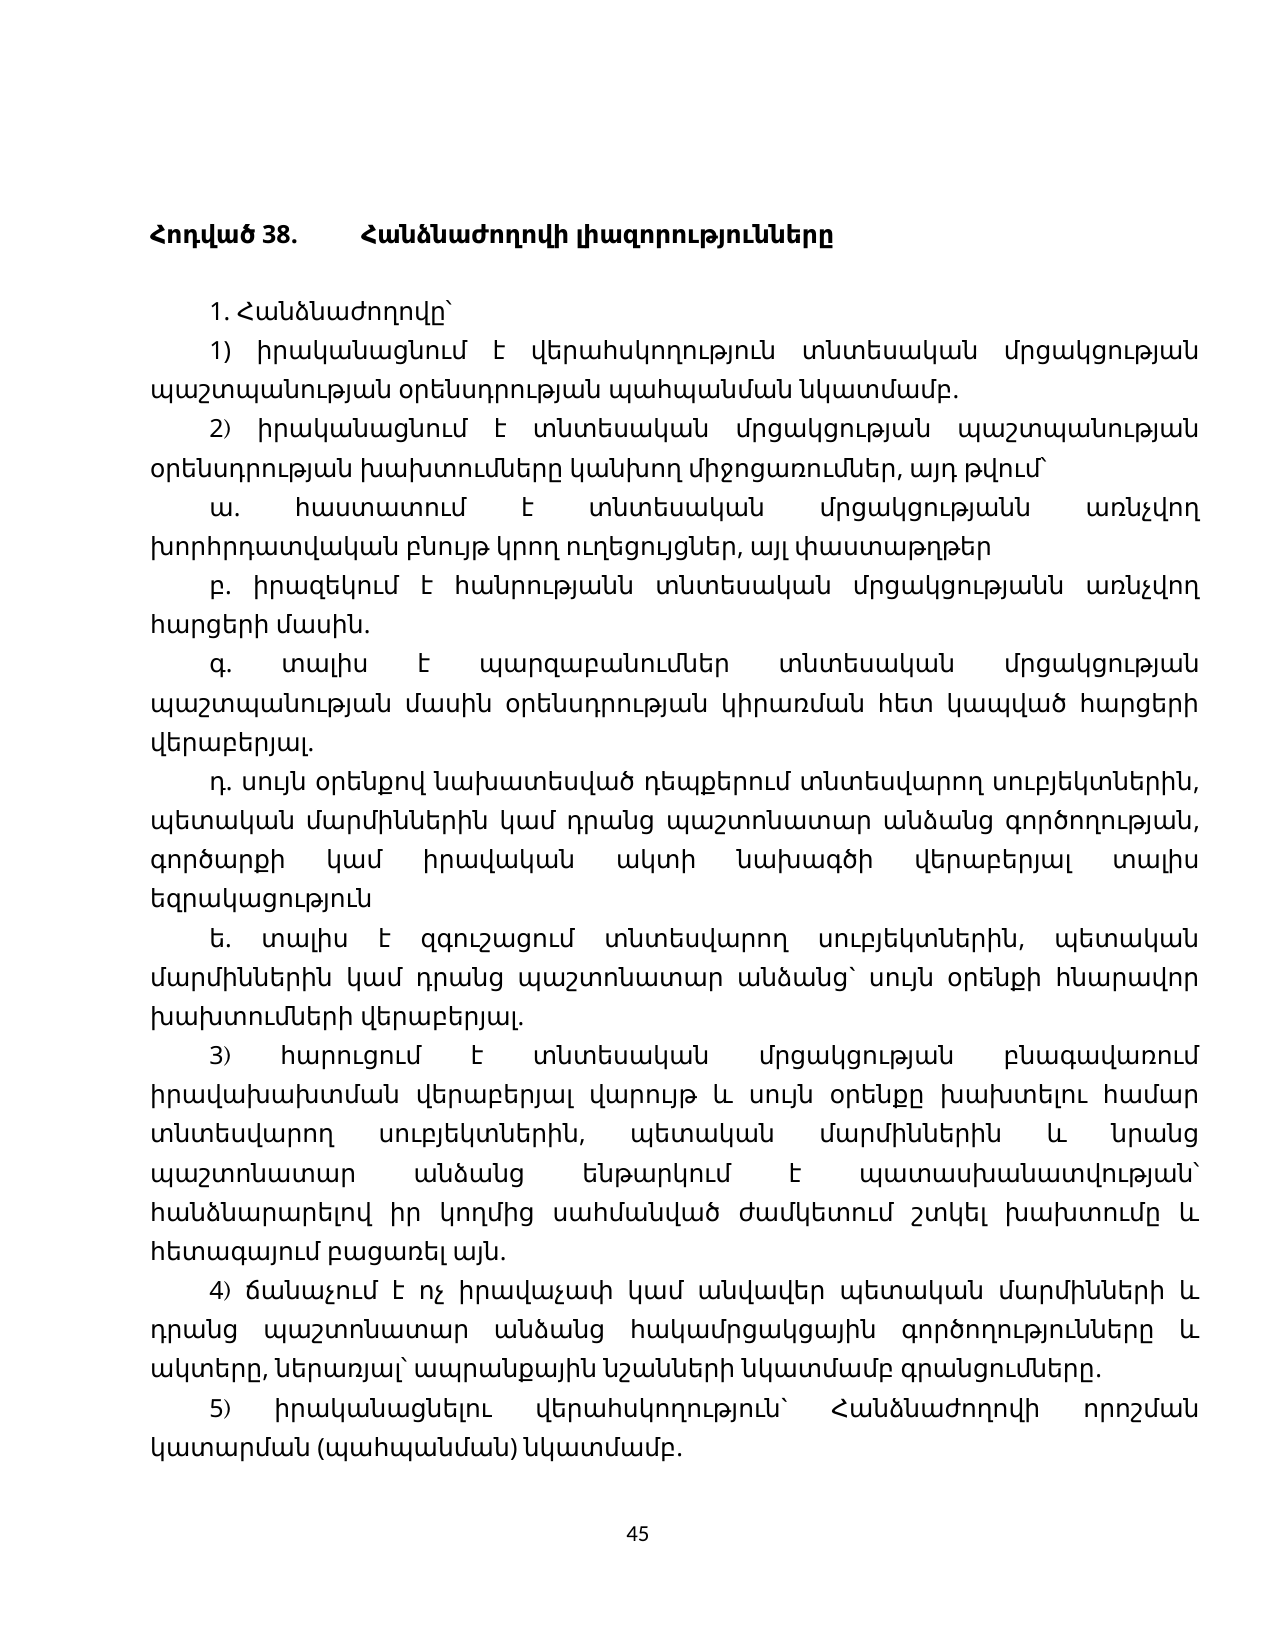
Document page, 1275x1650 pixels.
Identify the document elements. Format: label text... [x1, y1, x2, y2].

text 4 ճանաչում է ոչ իրավաչափ կամ անվավեր պետական մարմինների և դրանց պաշտոնատար անձանց հակամրցակցային գործողությունները և ակտերը, ներառյալ՝ ապրանքային նշանների նկատմամբ գրանցումները. [150, 1273, 1200, 1385]
text ե. տալիս է զգուշացում տնտեսվարող սուբյեկտներին, պետական մարմիններին կամ դրանց պաշտոնատար անձանց` սույն օրենքի հնարավոր խախտումների վերաբերյալ. [150, 920, 1200, 1033]
text 3 հարուցում է տնտեսական մրցակցության բնագավառում իրավախախտման վերաբերյալ վարույթ և սույն օրենքը խախտելու համար տնտեսվարող սուբյեկտներին, պետական մարմիններին և նրանց պաշտոնատար անձանց ենթարկում է պատասխանատվության՝ հանձնարարելով իր կողմից սահմանված ժամկետում շտկել խախտումը և հետագայում բացառել այն. [150, 1038, 1200, 1268]
text գ. տալիս է պարզաբանումներ տնտեսական մրցակցության պաշտպանության մասին օրենսդրության կիրառման հետ կապված հարցերի վերաբերյալ. [150, 646, 1200, 758]
text 5 իրականացնելու վերահսկողություն` Հանձնաժողովի որոշման կատարման (պահպանման) նկատմամբ. [150, 1390, 1200, 1463]
text 1) իրականացնում է վերահսկողություն տնտեսական մրցակցության պաշտպանության օրենսդրության պահպանման նկատմամբ. [150, 333, 1200, 406]
text 1. Հանձնաժողովը՝ [150, 294, 1200, 328]
table_header Հոդված 38. [150, 217, 361, 254]
text բ. իրազեկում է հանրությանն տնտեսական մրցակցությանն առնչվող հարցերի մասին. [150, 568, 1200, 641]
text ա. հաստատում է տնտեսական մրցակցությանն առնչվող խորհրդատվական բնույթ կրող ուղեցույցներ, այլ փաստաթղթեր [150, 489, 1200, 563]
text դ. սույն օրենքով նախատեսված դեպքերում տնտեսվարող սուբյեկտներին, պետական մարմիններին կամ դրանց պաշտոնատար անձանց գործողության, գործարքի կամ իրավական ակտի նախագծի վերաբերյալ տալիս եզրակացություն [150, 764, 1200, 915]
text 2 իրականացնում է տնտեսական մրցակցության պաշտպանության օրենսդրության խախտումները կանխող միջոցառումներ, այդ թվում՝ [150, 411, 1200, 484]
table_header Հանձնաժողովի լիազորությունները [361, 217, 1125, 254]
